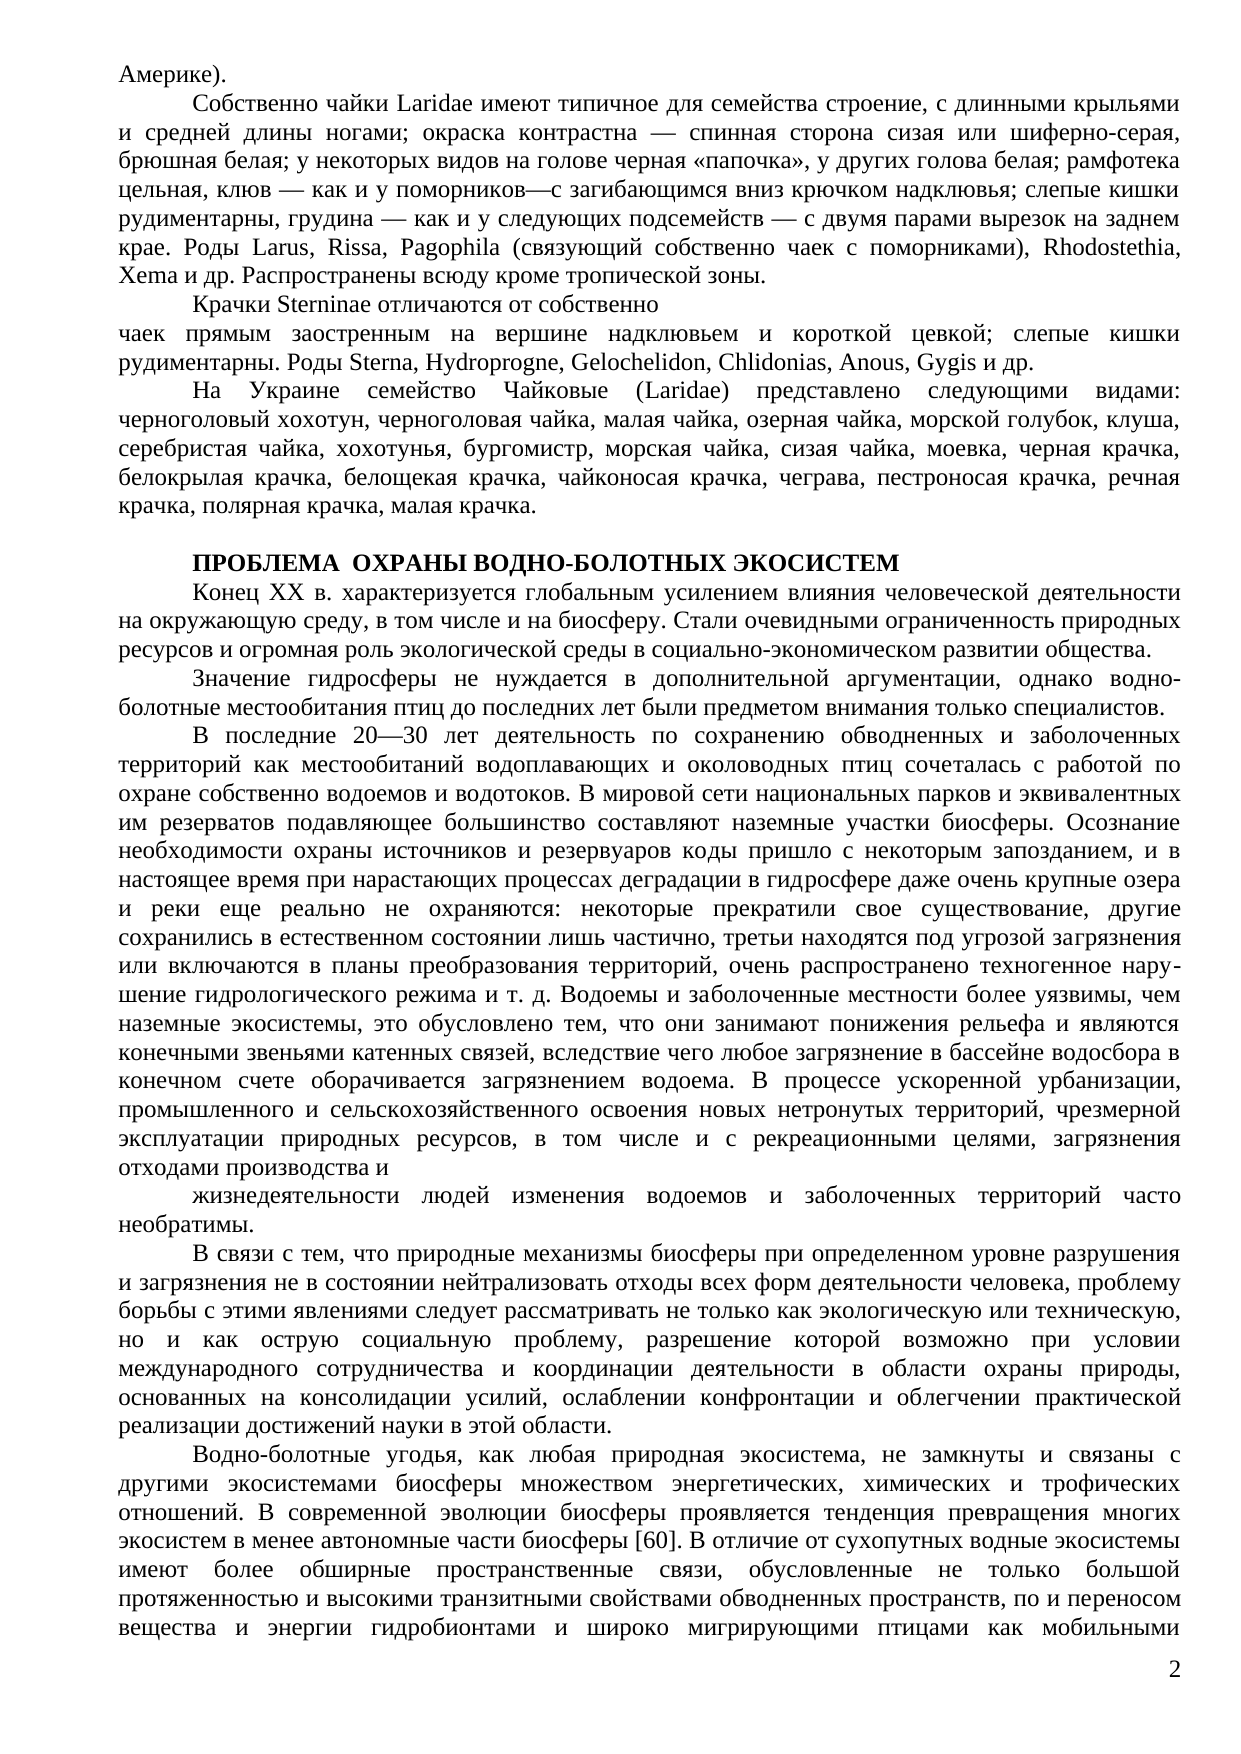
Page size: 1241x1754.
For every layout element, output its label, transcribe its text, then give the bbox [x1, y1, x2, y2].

text Крачки Sterninae отличаются от собственно [118, 289, 1181, 318]
text Конец XX в. характеризуется глобальным усилением влияния человеческой деятельности на окружающую среду, в том числе и на биосферу. Стали очевидными ограниченность природных ресурсов и огромная роль экологической среды в социально-экономическом развитии общества. [118, 577, 1181, 663]
text чаек прямым заостренным на вершине надклювьем и короткой цевкой; слепые кишки рудиментарны. Роды Sterna, Hydroprogne, Gelochelidon, Chlidonias, Anous, Gygis и др. [118, 318, 1181, 375]
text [118, 1439, 1181, 1640]
text Собственно чайки Laridae имеют типичное для семейства строение, с длинными крыльями и средней длины ногами; окраска контрастна — спинная сторона сизая или шиферно-серая, брюшная белая; у некоторых видов на голове черная «папочка», у других голова белая; рамфотека цельная, клюв — как и у поморников—с загибающимся вниз крючком надклювья; слепые кишки рудиментарны, грудина — как и у следующих подсемейств — с двумя парами вырезок на заднем крае. Роды Larus, Rissa, Pagophila (связующий собственно чаек с поморниками), Rhodostethia, Хеmа и др. Распространены всюду кроме тропической зоны. [118, 88, 1181, 289]
text жизнедеятельности людей изменения водоемов и заболоченных территорий часто необратимы. [118, 1180, 1181, 1238]
text В связи с тем, что природные механизмы биосферы при определенном уровне разрушения и загрязнения не в состоянии нейтрализовать отходы всех форм деятельности человека, проблему борьбы с этими явлениями следует рассматривать не только как экологическую или техническую, но и как острую социальную проблему, разрешение которой возможно при условии международного сотрудничества и координации деятельности в области охраны природы, основанных на консолидации усилий, ослаблении конфронтации и облегчении практической реализации достижений науки в этой области. [118, 1238, 1181, 1439]
text Значение гидросферы не нуждается в дополнительной аргументации, однако водно-болотные местообитания птиц до последних лет были предметом внимания только специалистов. [118, 663, 1181, 720]
text В последние 20—30 лет деятельность по сохранению обводненных и заболоченных территорий как местообитаний водоплавающих и околоводных птиц сочеталась с работой по охране собственно водоемов и водотоков. В мировой сети национальных парков и эквивалентных им резерватов подавляющее большинство составляют наземные участки биосферы. Осознание необходимости охраны источников и резервуаров коды пришло с некоторым запозданием, и в настоящее время при нарастающих процессах деградации в гидросфере даже очень крупные озера и реки еще реально не охраняются: некоторые прекратили свое существование, другие сохранились в естественном состоянии лишь частично, третьи находятся под угрозой загрязнения или включаются в планы преобразования территорий, очень распространено техногенное нарушение гидрологического режима и т. д. Водоемы и заболоченные местности более уязвимы, чем наземные экосистемы, это обусловлено тем, что они занимают понижения рельефа и являются конечными звеньями катенных связей, вследствие чего любое загрязнение в бассейне водосбора в конечном счете оборачивается загрязнением водоема. В процессе ускоренной урбанизации, промышленного и сельскохозяйственного освоения новых нетронутых территорий, чрезмерной эксплуатации природных ресурсов, в том числе и с рекреационными целями, загрязнения отходами производства и [118, 720, 1181, 1180]
subtitle ПРОБЛЕМА ОХРАНЫ ВОДНО-БОЛОТНЫХ ЭКОСИСТЕМ [118, 548, 1181, 577]
text На Украине семейство Чайковые (Laridae) представлено следующими видами: черноголовый хохотун, черноголовая чайка, малая чайка, озерная чайка, морской голубок, клуша, серебристая чайка, хохотунья, бургомистр, морская чайка, сизая чайка, моевка, черная крачка, белокрылая крачка, белощекая крачка, чайконосая крачка, чеграва, пестроносая крачка, речная крачка, полярная крачка, малая крачка. [118, 375, 1181, 519]
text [118, 59, 1181, 88]
